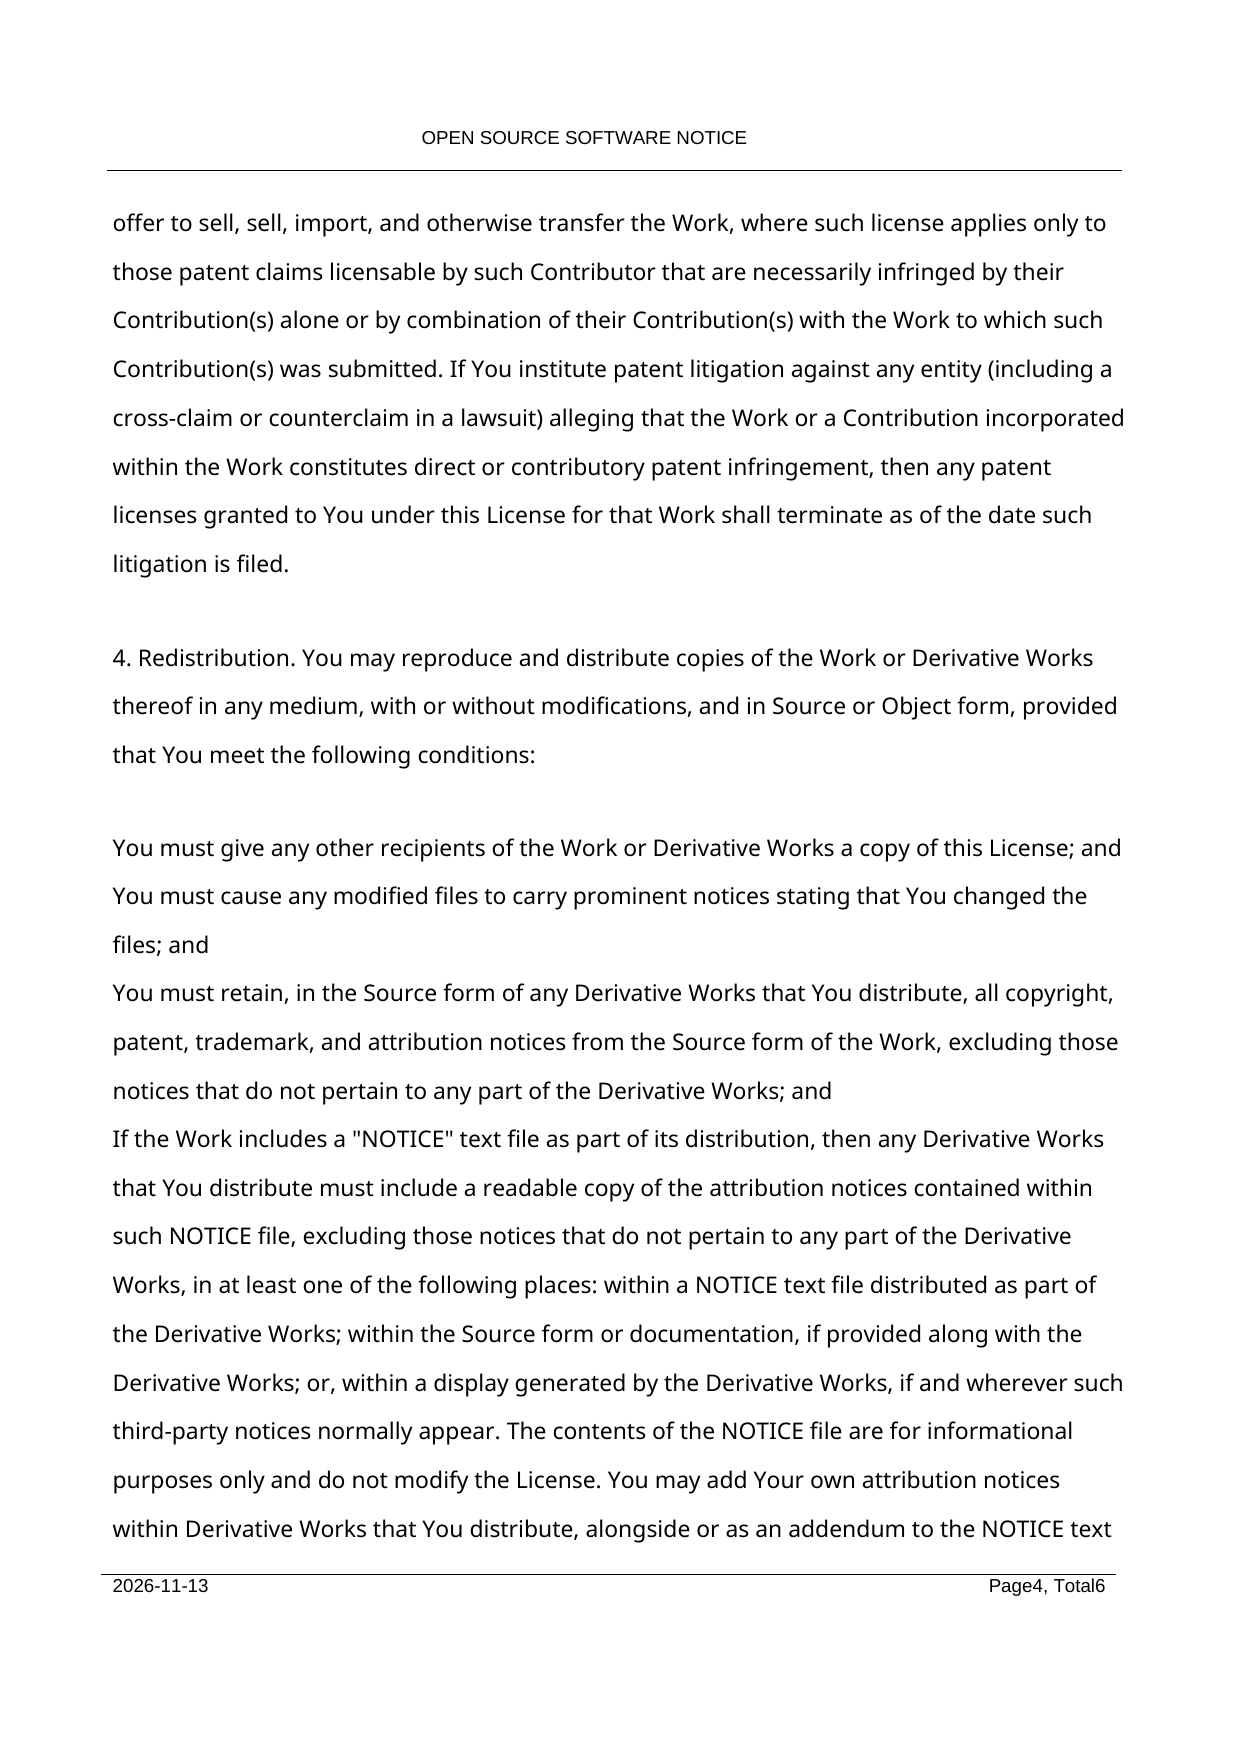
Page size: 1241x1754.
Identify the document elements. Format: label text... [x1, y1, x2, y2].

text You must cause any modified files to carry prominent notices stating that You changed the files; and [112, 880, 1128, 961]
text You must retain, in the Source form of any Derivative Works that You distribute, all copyright, patent, trademark, and attribution notices from the Source form of the Work, excluding those notices that do not pertain to any part of the Derivative Works; and [112, 977, 1128, 1107]
text You must give any other recipients of the Work or Derivative Works a copy of this License; and [112, 832, 1128, 864]
text 4. Redistribution. You may reproduce and distribute copies of the Work or Derivative Works thereof in any medium, with or without modifications, and in Source or Object form, provided that You meet the following conditions: [112, 641, 1128, 771]
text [112, 1122, 1128, 1545]
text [112, 206, 1128, 580]
